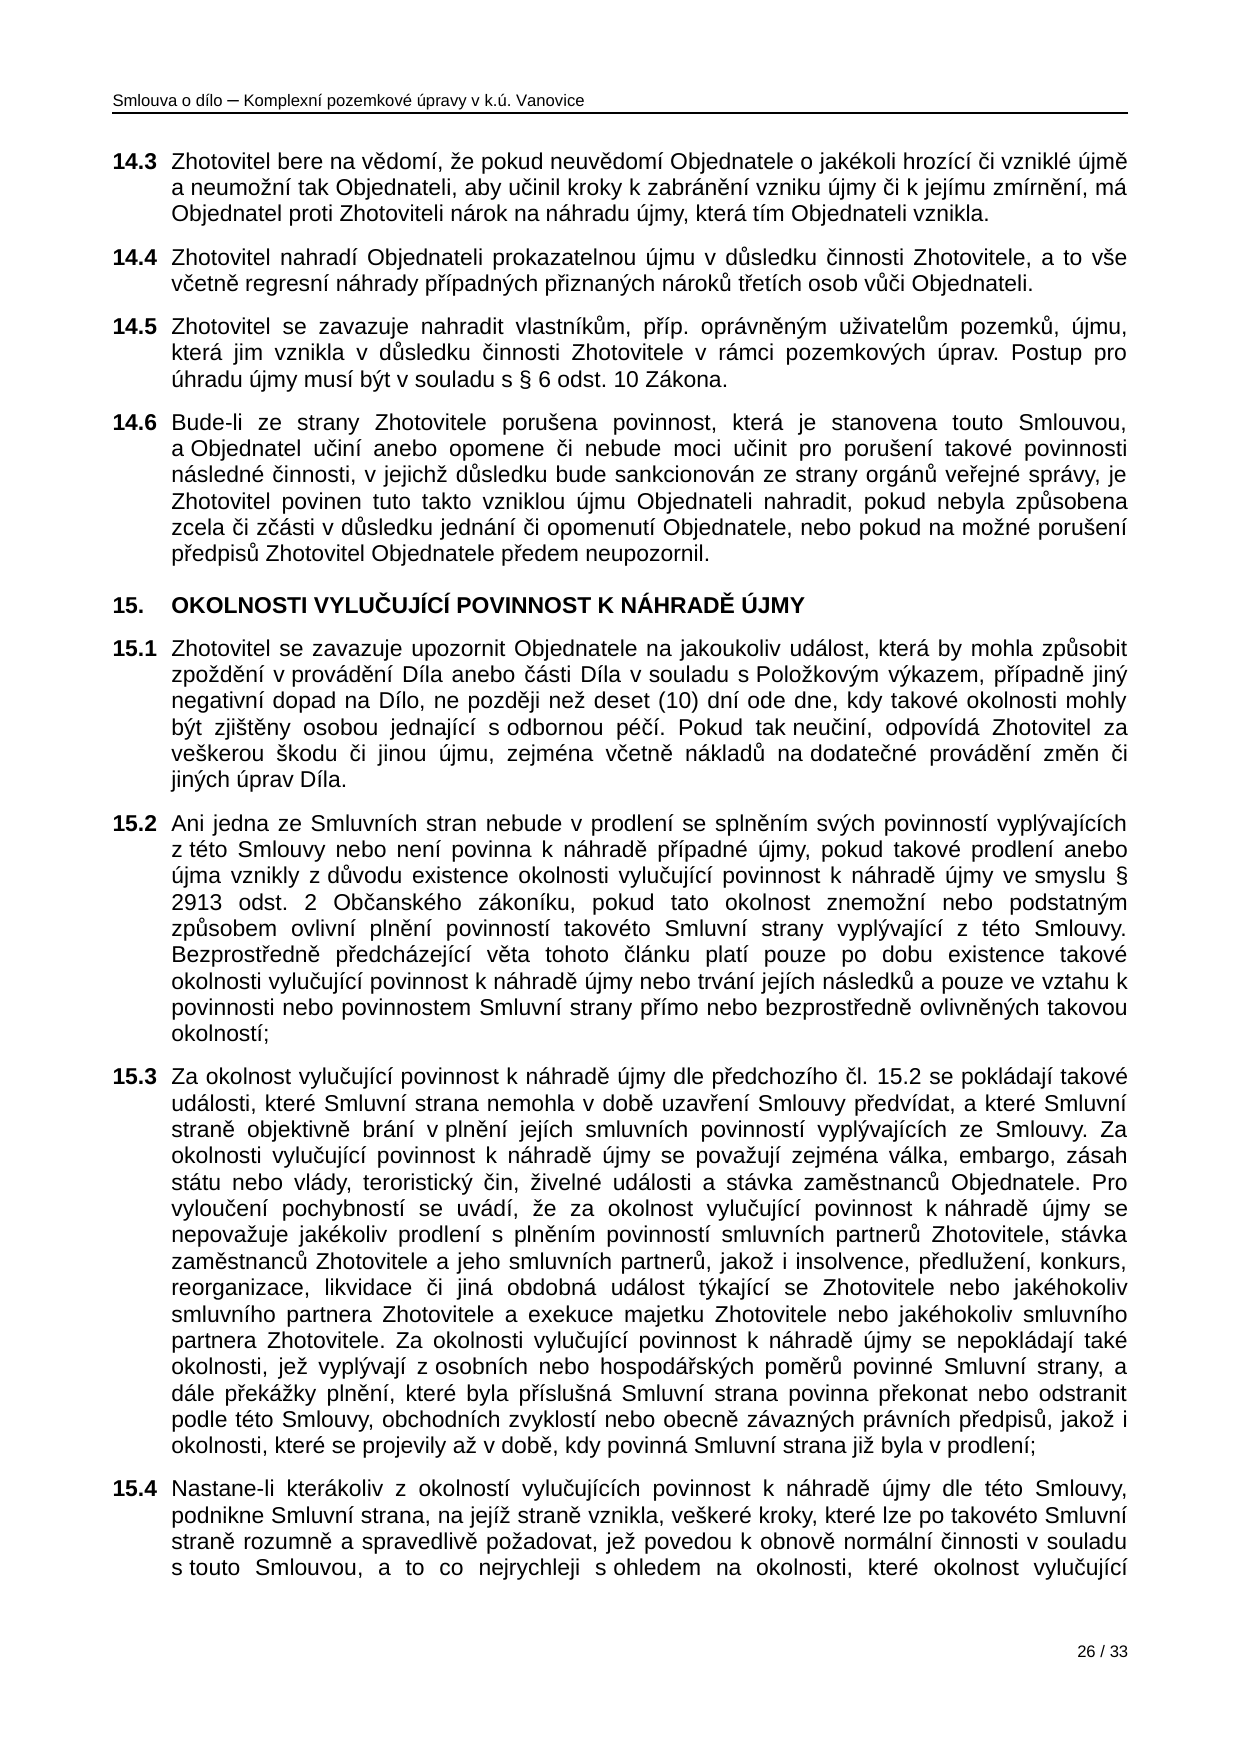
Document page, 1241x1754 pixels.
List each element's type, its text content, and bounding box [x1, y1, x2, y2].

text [112, 1475, 1128, 1581]
text Bude-li ze strany Zhotovitele porušena povinnost, která je stanovena touto Smlouvou, a Objednatel učiní anebo opomene či nebude moci učinit pro porušení takové povinnosti následné činnosti, v jejichž důsledku bude sankcionován ze strany orgánů veřejné správy, je Zhotovitel povinen tuto takto vzniklou újmu Objednateli nahradit, pokud nebyla způsobena zcela či zčásti v důsledku jednání či opomenutí Objednatele, nebo pokud na možné porušení předpisů Zhotovitel Objednatele předem neupozornil. [112, 408, 1128, 567]
text Ani jedna ze Smluvních stran nebude v prodlení se splněním svých povinností vyplývajících z této Smlouvy nebo není povinna k náhradě případné újmy, pokud takové prodlení anebo újma vznikly z důvodu existence okolnosti vylučující povinnost k náhradě újmy ve smyslu § 2913 odst. 2 Občanského zákoníku, pokud tato okolnost znemožní nebo podstatným způsobem ovlivní plnění povinností takovéto Smluvní strany vyplývající z této Smlouvy. Bezprostředně předcházející věta tohoto článku platí pouze po dobu existence takové okolnosti vylučující povinnost k náhradě újmy nebo trvání jejích následků a pouze ve vztahu k povinnosti nebo povinnostem Smluvní strany přímo nebo bezprostředně ovlivněných takovou okolností; [112, 809, 1128, 1047]
text Okolnosti vylučující povinnost k náhradě újmy [112, 592, 1128, 618]
text Zhotovitel se zavazuje nahradit vlastníkům, příp. oprávněným uživatelům pozemků, újmu, která jim vznikla v důsledku činnosti Zhotovitele v rámci pozemkových úprav. Postup pro úhradu újmy musí být v souladu s § 6 odst. 10 Zákona. [112, 313, 1128, 392]
text Zhotovitel nahradí Objednateli prokazatelnou újmu v důsledku činnosti Zhotovitele, a to vše včetně regresní náhrady případných přiznaných nároků třetích osob vůči Objednateli. [112, 243, 1128, 296]
text Zhotovitel bere na vědomí, že pokud neuvědomí Objednatele o jakékoli hrozící či vzniklé újmě a neumožní tak Objednateli, aby učinil kroky k zabránění vzniku újmy či k jejímu zmírnění, má Objednatel proti Zhotoviteli nárok na náhradu újmy, která tím Objednateli vznikla. [112, 148, 1128, 227]
text Za okolnost vylučující povinnost k náhradě újmy dle předchozího čl. 15.2 se pokládají takové události, které Smluvní strana nemohla v době uzavření Smlouvy předvídat, a které Smluvní straně objektivně brání v plnění jejích smluvních povinností vyplývajících ze Smlouvy. Za okolnosti vylučující povinnost k náhradě újmy se považují zejména válka, embargo, zásah státu nebo vlády, teroristický čin, živelné události a stávka zaměstnanců Objednatele. Pro vyloučení pochybností se uvádí, že za okolnost vylučující povinnost k náhradě újmy se nepovažuje jakékoliv prodlení s plněním povinností smluvních partnerů Zhotovitele, stávka zaměstnanců Zhotovitele a jeho smluvních partnerů, jakož i insolvence, předlužení, konkurs, reorganizace, likvidace či jiná obdobná událost týkající se Zhotovitele nebo jakéhokoliv smluvního partnera Zhotovitele a exekuce majetku Zhotovitele nebo jakéhokoliv smluvního partnera Zhotovitele. Za okolnosti vylučující povinnost k náhradě újmy se nepokládají také okolnosti, jež vyplývají z osobních nebo hospodářských poměrů povinné Smluvní strany, a dále překážky plnění, které byla příslušná Smluvní strana povinna překonat nebo odstranit podle této Smlouvy, obchodních zvyklostí nebo obecně závazných právních předpisů, jakož i okolnosti, které se projevily až v době, kdy povinná Smluvní strana již byla v prodlení; [112, 1063, 1128, 1459]
text Zhotovitel se zavazuje upozornit Objednatele na jakoukoliv událost, která by mohla způsobit zpoždění v provádění Díla anebo části Díla v souladu s Položkovým výkazem, případně jiný negativní dopad na Dílo, ne později než deset (10) dní ode dne, kdy takové okolnosti mohly být zjištěny osobou jednající s odbornou péčí. Pokud tak neučiní, odpovídá Zhotovitel za veškerou škodu či jinou újmu, zejména včetně nákladů na dodatečné provádění změn či jiných úprav Díla. [112, 635, 1128, 793]
